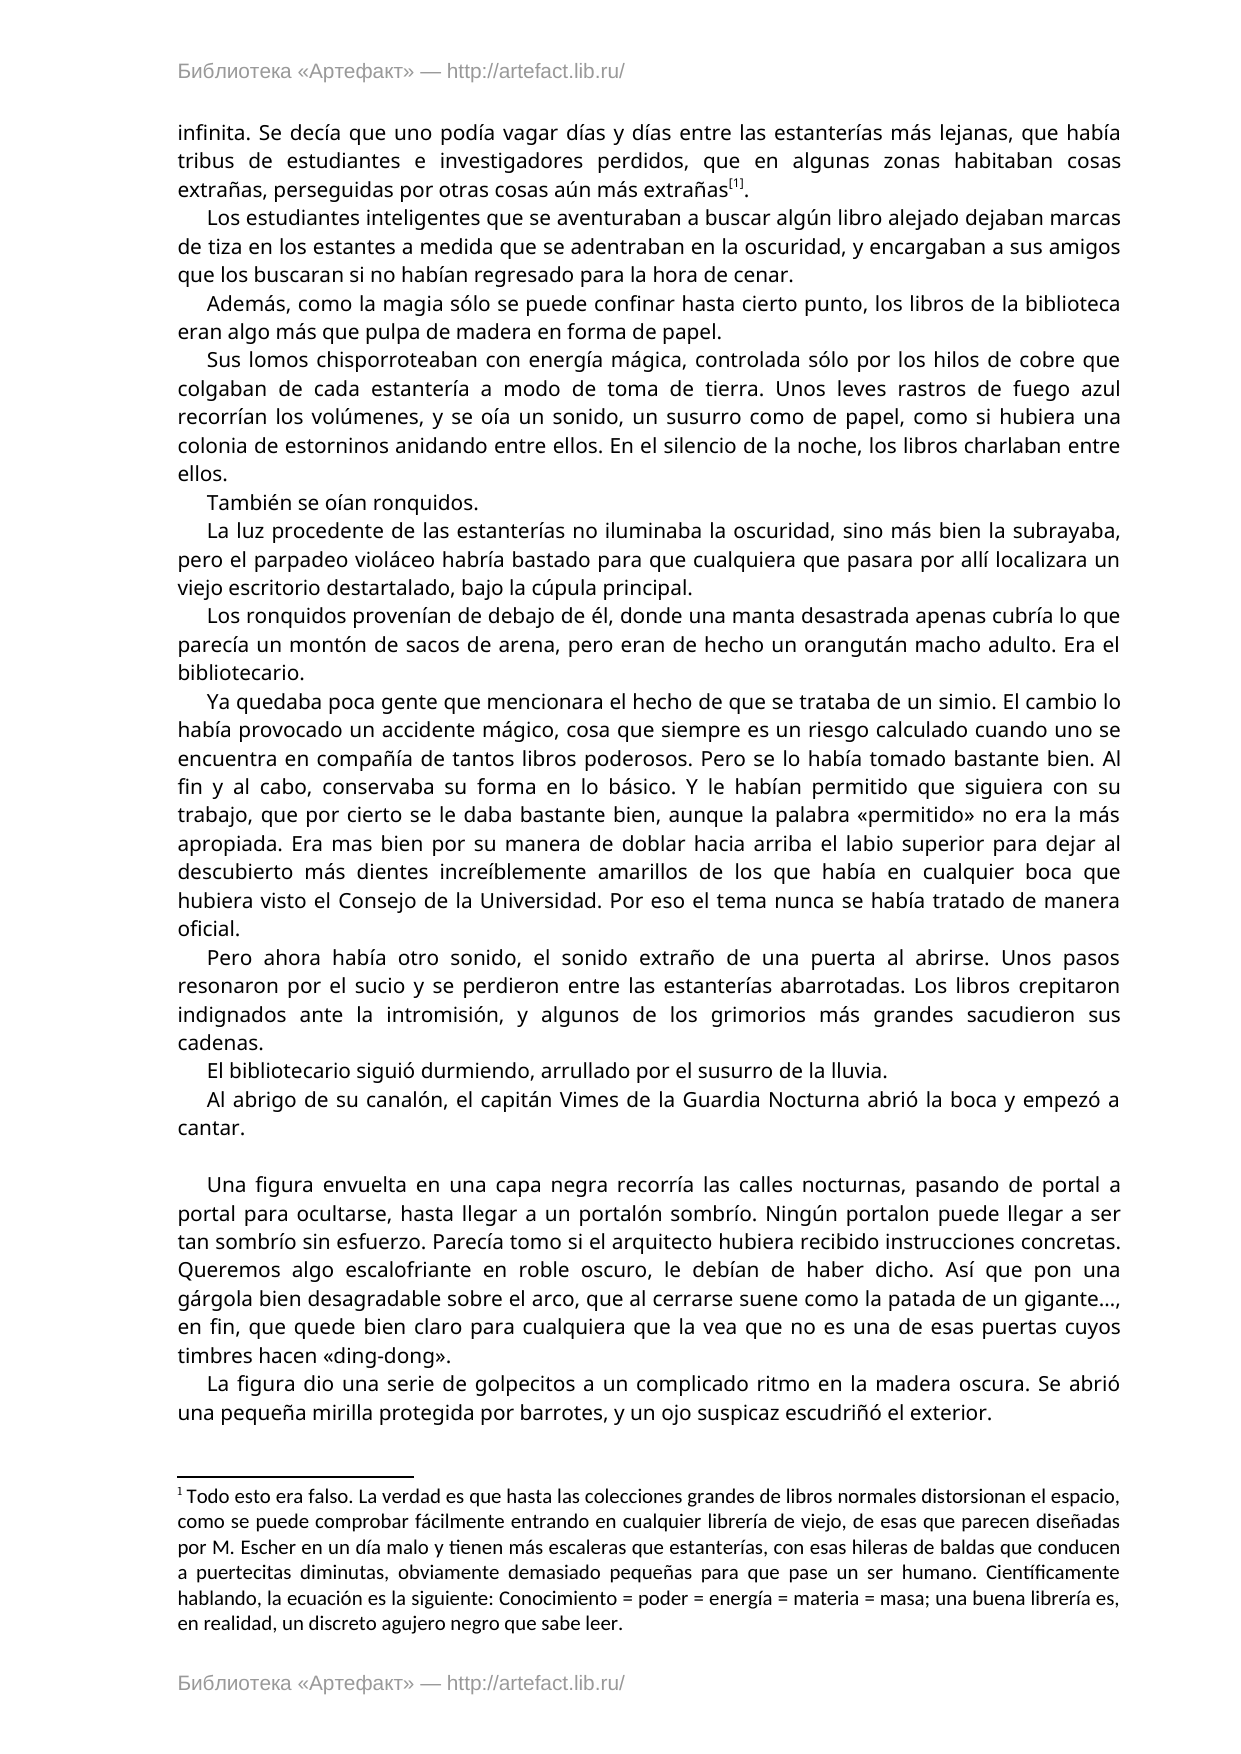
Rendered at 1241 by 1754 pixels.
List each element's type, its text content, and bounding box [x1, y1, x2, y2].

text La luz procedente de las estanterías no iluminaba la oscuridad, sino más bien la subrayaba, pero el parpadeo violáceo habría bastado para que cualquiera que pasara por allí localizara un viejo escritorio destartalado, bajo la cúpula principal. [177, 516, 1122, 602]
text Ya quedaba poca gente que mencionara el hecho de que se trataba de un simio. El cambio lo había provocado un accidente mágico, cosa que siempre es un riesgo calculado cuando uno se encuentra en compañía de tantos libros poderosos. Pero se lo había tomado bastante bien. Al fin y al cabo, conservaba su forma en lo básico. Y le habían permitido que siguiera con su trabajo, que por cierto se le daba bastante bien, aunque la palabra «permitido» no era la más apropiada. Era mas bien por su manera de doblar hacia arriba el labio superior para dejar al descubierto más dientes increíblemente amarillos de los que había en cualquier boca que hubiera visto el Consejo de la Universidad. Por eso el tema nunca se había tratado de manera oficial. [177, 687, 1122, 943]
text Además, como la magia sólo se puede confinar hasta cierto punto, los libros de la biblioteca eran algo más que pulpa de madera en forma de papel. [177, 289, 1122, 346]
text Los estudiantes inteligentes que se aventuraban a buscar algún libro alejado dejaban marcas de tiza en los estantes a medida que se adentraban en la oscuridad, y encargaban a sus amigos que los buscaran si no habían regresado para la hora de cenar. [177, 203, 1122, 289]
text Pero ahora había otro sonido, el sonido extraño de una puerta al abrirse. Unos pasos resonaron por el sucio y se perdieron entre las estanterías abarrotadas. Los libros crepitaron indignados ante la intromisión, y algunos de los grimorios más grandes sacudieron sus cadenas. [177, 943, 1122, 1057]
text La figura dio una serie de golpecitos a un complicado ritmo en la madera oscura. Se abrió una pequeña mirilla protegida por barrotes, y un ojo suspicaz escudriñó el exterior. [177, 1369, 1122, 1426]
text Los ronquidos provenían de debajo de él, donde una manta desastrada apenas cubría lo que parecía un montón de sacos de arena, pero eran de hecho un orangután macho adulto. Era el bibliotecario. [177, 602, 1122, 687]
text Una figura envuelta en una capa negra recorría las calles nocturnas, pasando de portal a portal para ocultarse, hasta llegar a un portalón sombrío. Ningún portalon puede llegar a ser tan sombrío sin esfuerzo. Parecía tomo si el arquitecto hubiera recibido instrucciones concretas. Queremos algo escalofriante en roble oscuro, le debían de haber dicho. Así que pon una gárgola bien desagradable sobre el arco, que al cerrarse suene como la patada de un gigante…, en fin, que quede bien claro para cualquiera que la vea que no es una de esas puertas cuyos timbres hacen «ding-dong». [177, 1170, 1122, 1369]
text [177, 118, 1122, 203]
text Sus lomos chisporroteaban con energía mágica, controlada sólo por los hilos de cobre que colgaban de cada estantería a modo de toma de tierra. Unos leves rastros de fuego azul recorrían los volúmenes, y se oía un sonido, un susurro como de papel, como si hubiera una colonia de estorninos anidando entre ellos. En el silencio de la noche, los libros charlaban entre ellos. [177, 346, 1122, 488]
text El bibliotecario siguió durmiendo, arrullado por el susurro de la lluvia. [177, 1057, 1122, 1085]
text También se oían ronquidos. [177, 488, 1122, 516]
text Al abrigo de su canalón, el capitán Vimes de la Guardia Nocturna abrió la boca y empezó a cantar. [177, 1085, 1122, 1142]
